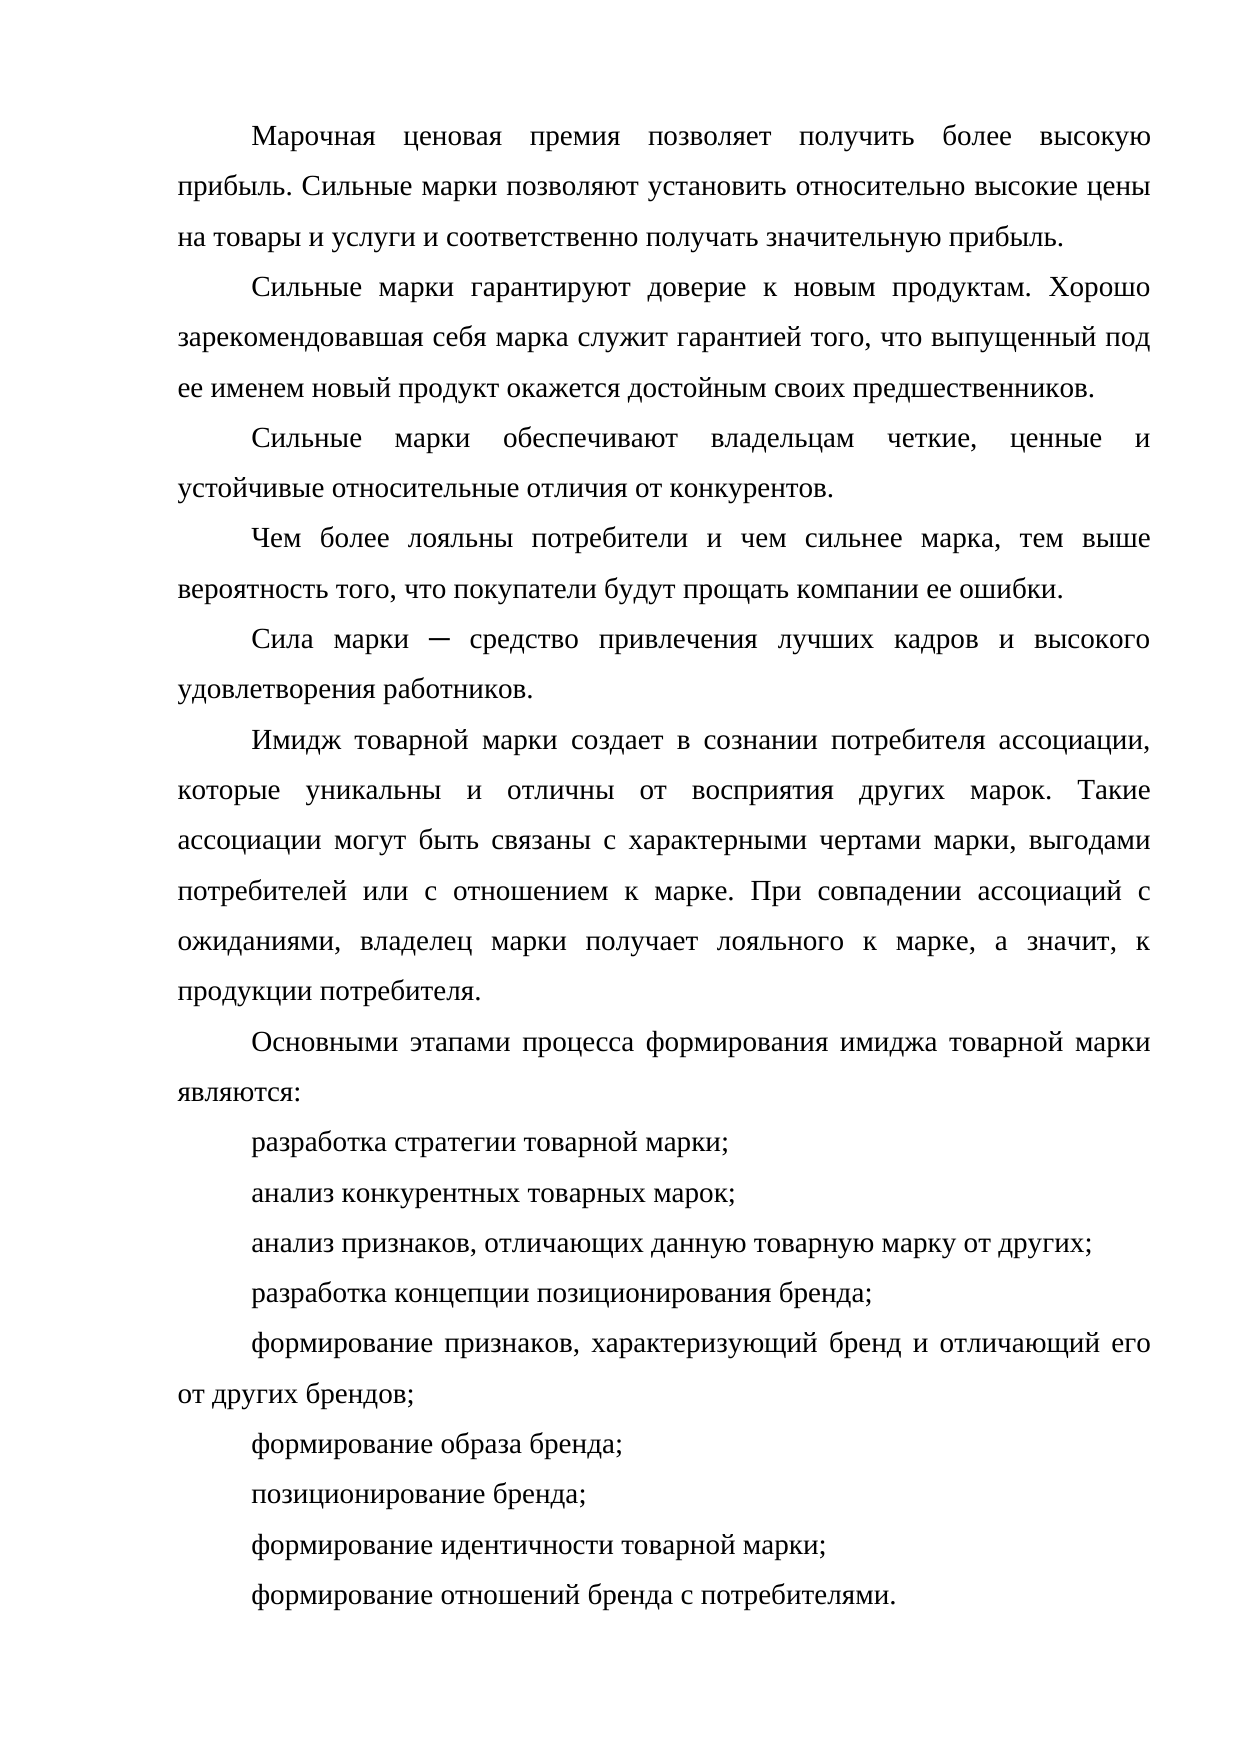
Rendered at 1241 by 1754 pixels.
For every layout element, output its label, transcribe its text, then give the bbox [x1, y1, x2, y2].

text разработка стратегии товарной марки; [177, 1124, 1152, 1158]
text формирование идентичности товарной марки; [177, 1527, 1152, 1560]
text анализ конкурентных товарных марок; [177, 1175, 1152, 1208]
text формирование признаков, характеризующий бренд и отличающий его от других брендов; [177, 1326, 1152, 1409]
text позиционирование бренда; [177, 1477, 1152, 1510]
text анализ признаков, отличающих данную товарную марку от других; [177, 1225, 1152, 1258]
text Имидж товарной марки создает в сознании потребителя ассоциации, которые уникальны и отличны от восприятия других марок. Такие ассоциации могут быть связаны с характерными чертами марки, выгодами потребителей или с отношением к марке. При совпадении ассоциаций с ожиданиями, владелец марки получает лояльного к марке, а значит, к продукции потребителя. [177, 722, 1152, 1007]
text Сильные марки гарантируют доверие к новым продуктам. Хорошо зарекомендовавшая себя марка служит гарантией того, что выпущенный под ее именем новый продукт окажется достойным своих предшественников. [177, 269, 1152, 403]
text разработка концепции позиционирования бренда; [177, 1275, 1152, 1309]
text формирование отношений бренда с потребителями. [177, 1577, 1152, 1611]
text Основными этапами процесса формирования имиджа товарной марки являются: [177, 1024, 1152, 1108]
text Сильные марки обеспечивают владельцам четкие, ценные и устойчивые относительные отличия от конкурентов. [177, 420, 1152, 504]
text Чем более лояльны потребители и чем сильнее марка, тем выше вероятность того, что покупатели будут прощать компании ее ошибки. [177, 521, 1152, 604]
text Марочная ценовая премия позволяет получить более высокую прибыль. Сильные марки позволяют установить относительно высокие цены на товары и услуги и соответственно получать значительную прибыль. [177, 118, 1152, 252]
text формирование образа бренда; [177, 1426, 1152, 1460]
text Сила марки ─ средство привлечения лучших кадров и высокого удовлетворения работников. [177, 621, 1152, 705]
